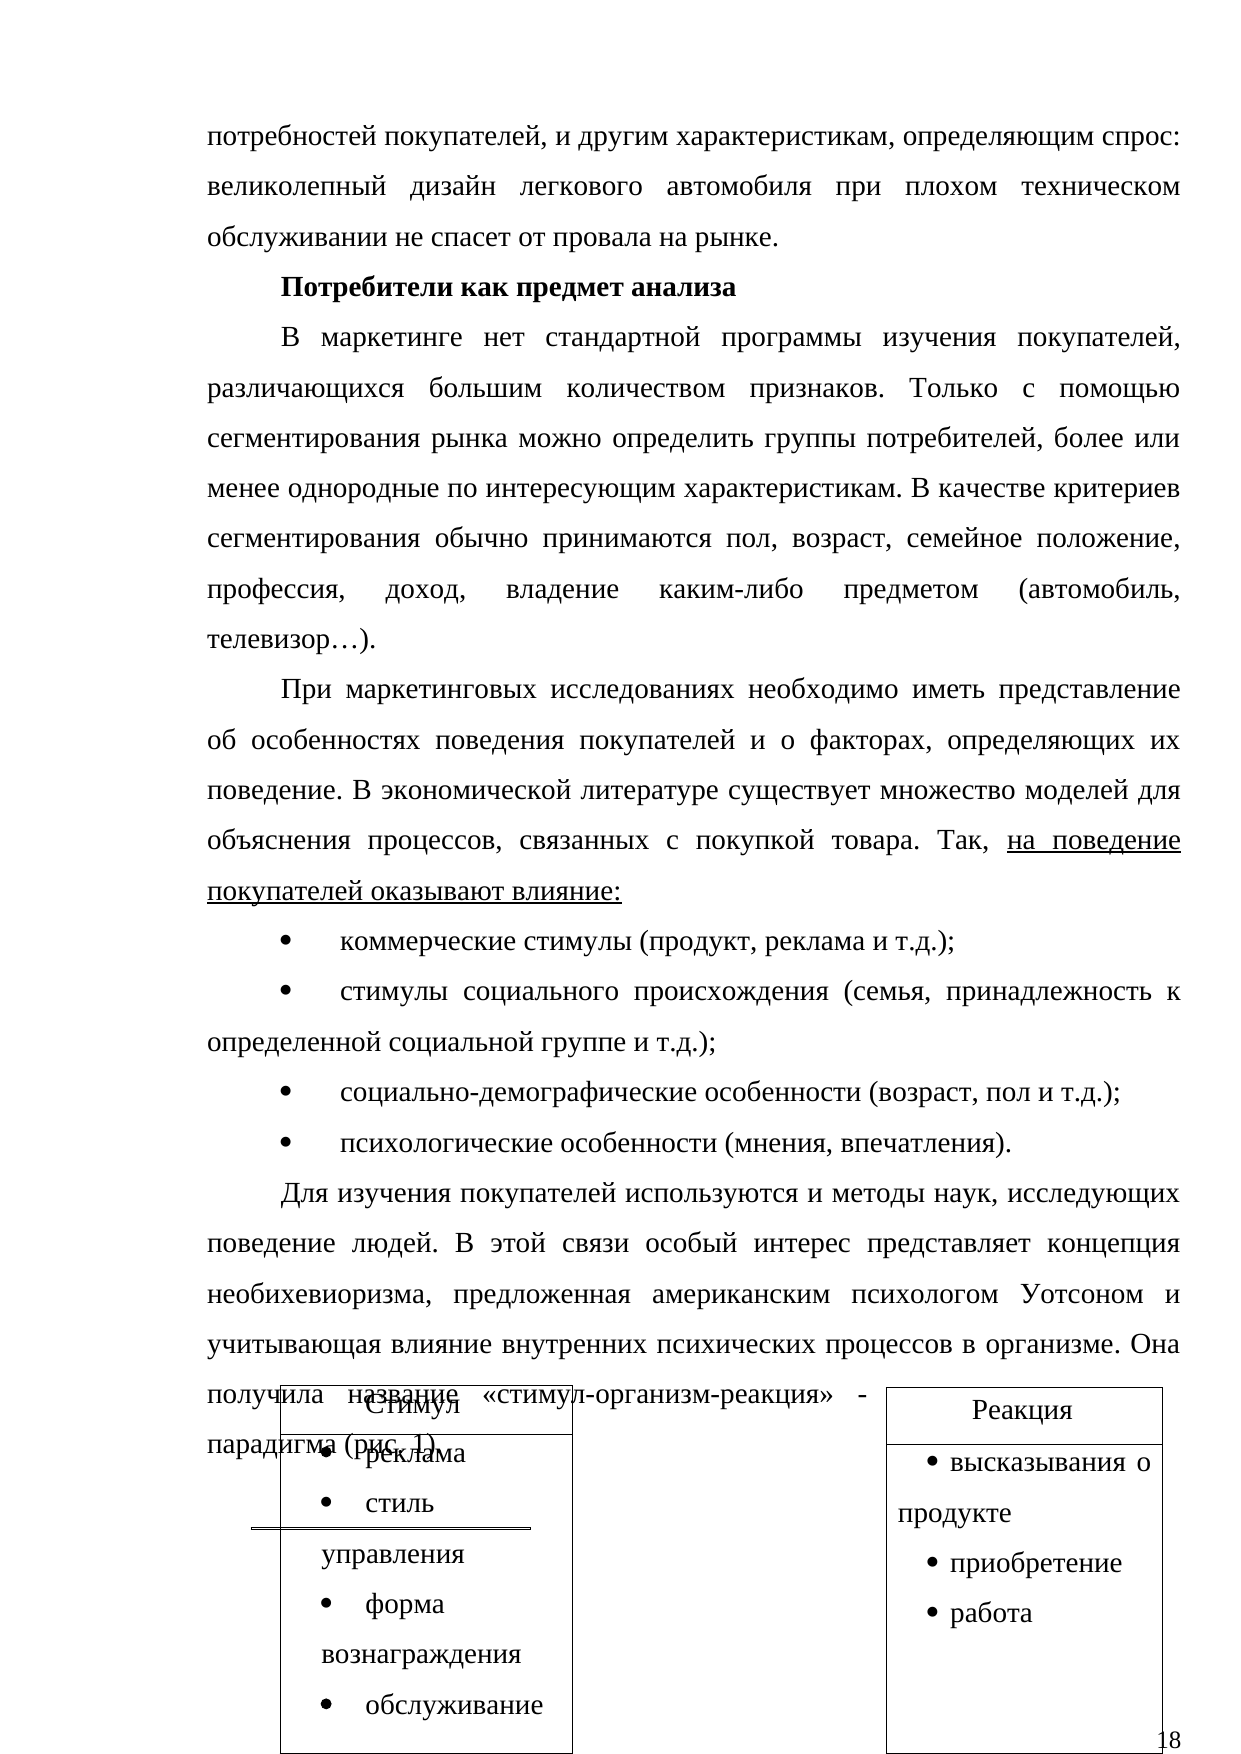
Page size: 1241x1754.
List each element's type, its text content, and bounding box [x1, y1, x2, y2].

table_cell реклама стиль управления форма вознаграждения обслуживание [306, 1435, 572, 1753]
text В маркетинге нет стандартной программы изучения покупателей, различающихся большим количеством признаков. Только с помощью сегментирования рынка можно определить группы потребителей, более или менее однородные по интересующим характеристикам. В качестве критериев сегментирования обычно принимаются пол, возраст, семейное положение, профессия, доход, владение каким-либо предметом (автомобиль, телевизор…). [207, 319, 1181, 655]
text Для изучения покупателей используются и методы наук, исследующих поведение людей. В этой связи особый интерес представляет концепция необихевиоризма, предложенная американским психологом Уотсоном и учитывающая влияние внутренних психических процессов в организме. Она получила название «стимул-организм-реакция» - парадигма (рис. 1). [207, 1175, 1181, 1460]
table_header Стимул [281, 1386, 572, 1434]
list психологические особенности (мнения, впечатления). [207, 1125, 1181, 1158]
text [207, 118, 1181, 252]
table_cell высказывания о продукте приобретение работа [887, 1445, 1162, 1753]
list социально-демографические особенности (возраст, пол и т.д.); [207, 1074, 1181, 1108]
text При маркетинговых исследованиях необходимо иметь представление об особенностях поведения покупателей и о факторах, определяющих их поведение. В экономической литературе существует множество моделей для объяснения процессов, связанных с покупкой товара. Так, на поведение покупателей оказывают влияние: [207, 672, 1181, 906]
list коммерческие стимулы (продукт, реклама и т.д.); [207, 923, 1181, 957]
list стимулы социального происхождения (семья, принадлежность к определенной социальной группе и т.д.); [207, 973, 1181, 1057]
table_cell [281, 1435, 306, 1753]
text Потребители как предмет анализа [207, 269, 1181, 303]
table_header Реакция [887, 1388, 1162, 1443]
